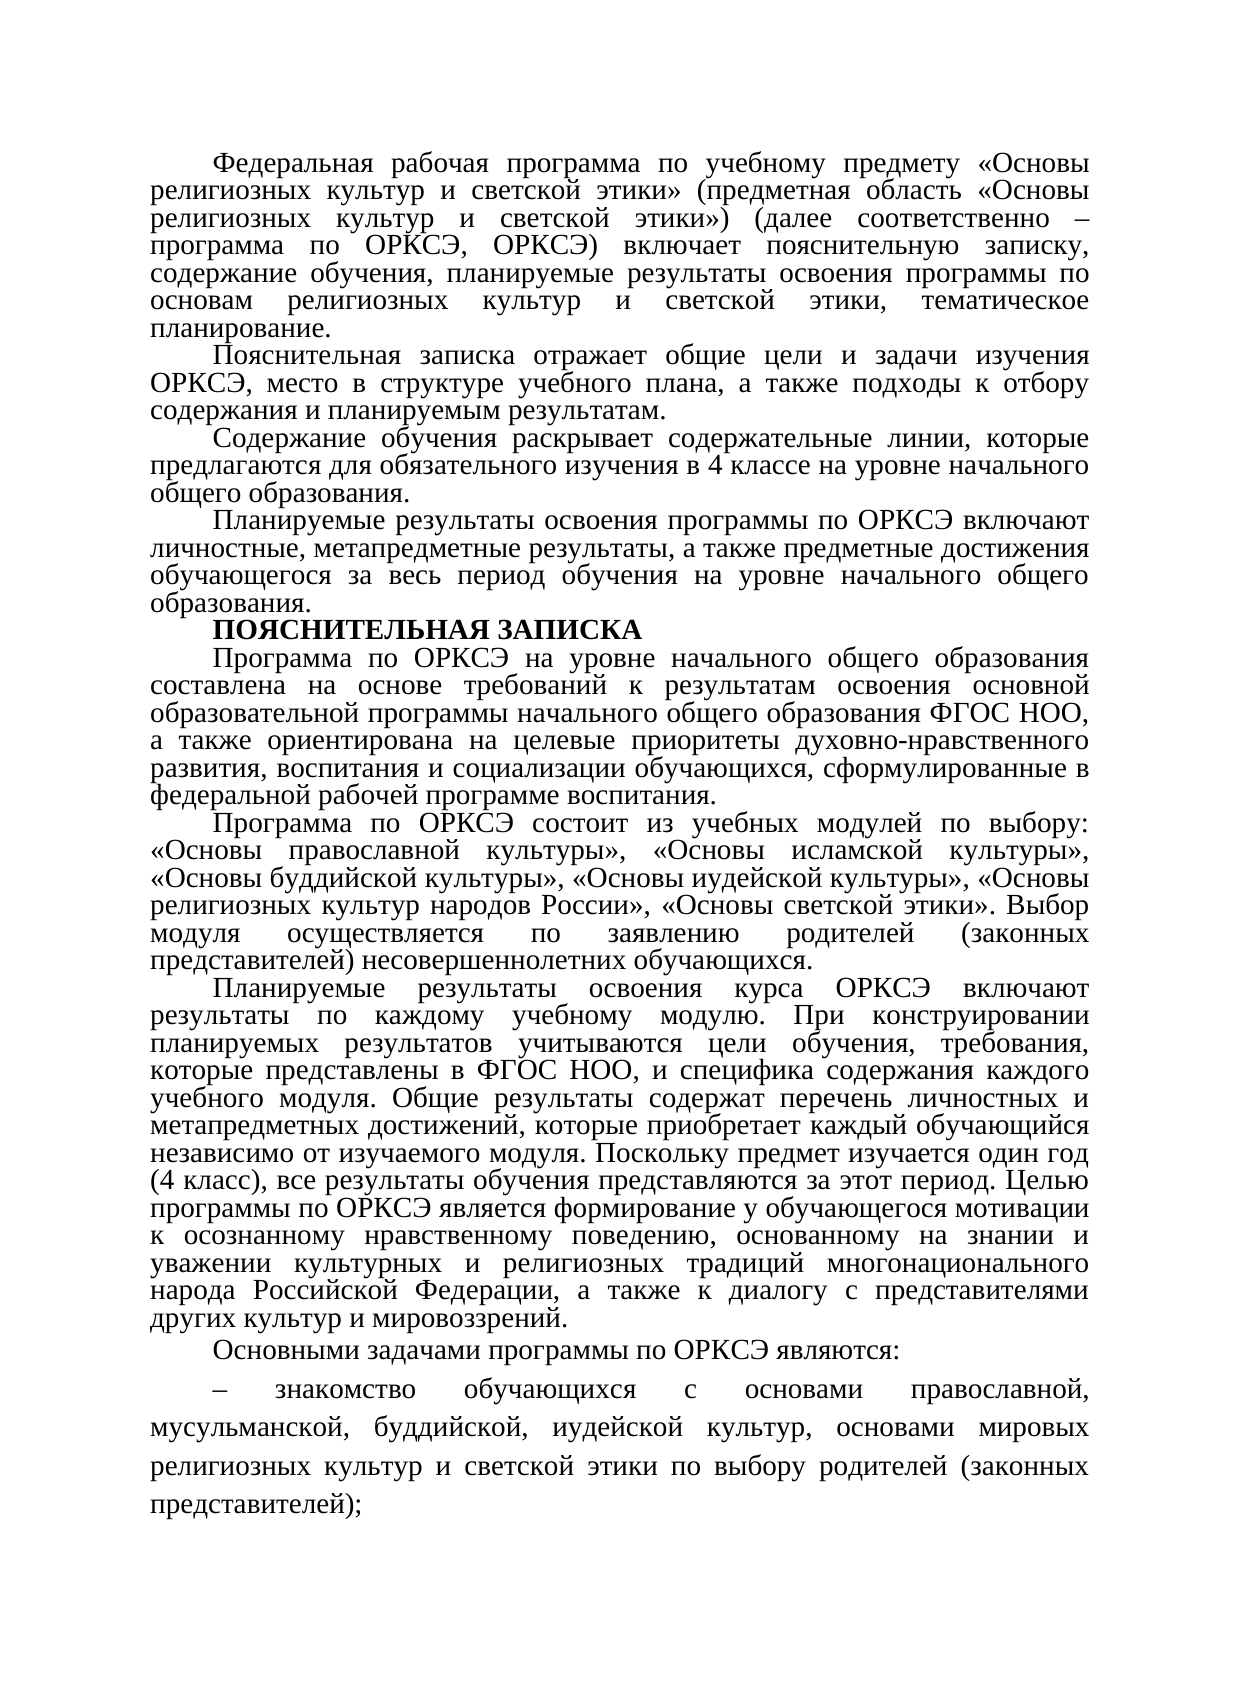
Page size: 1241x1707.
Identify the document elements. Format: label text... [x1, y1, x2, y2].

text Пояснительная записка отражает общие цели и задачи изучения ОРКСЭ, место в структуре учебного плана, а также подходы к отбору содержания и планируемым результатам. [150, 342, 1090, 425]
text Программа по ОРКСЭ состоит из учебных модулей по выбору: «Основы православной культуры», «Основы исламской культуры», «Основы буддийской культуры», «Основы иудейской культуры», «Основы религиозных культур народов России», «Основы светской этики». Выбор модуля осуществляется по заявлению родителей (законных представителей) несовершеннолетних обучающихся. [150, 810, 1090, 975]
text Федеральная рабочая программа по учебному предмету «Основы религиозных культур и светской этики» (предметная область «Основы религиозных культур и светской этики») (далее соответственно – программа по ОРКСЭ, ОРКСЭ) включает пояснительную записку, содержание обучения, планируемые результаты освоения программы по основам религиозных культур и светской этики, тематическое планирование. [150, 150, 1090, 342]
text Планируемые результаты освоения программы по ОРКСЭ включают личностные, метапредметные результаты, а также предметные достижения обучающегося за весь период обучения на уровне начального общего образования. [150, 507, 1090, 617]
text Содержание обучения раскрывает содержательные линии, которые предлагаются для обязательного изучения в 4 классе на уровне начального общего образования. [150, 425, 1090, 507]
text – знакомство обучающихся с основами православной, мусульманской, буддийской, иудейской культур, основами мировых религиозных культур и светской этики по выбору родителей (законных представителей); [150, 1371, 1090, 1520]
text Программа по ОРКСЭ на уровне начального общего образования составлена на основе требований к результатам освоения основной образовательной программы начального общего образования ФГОС НОО, а также ориентирована на целевые приоритеты духовно-нравственного развития, воспитания и социализации обучающихся, сформулированные в федеральной рабочей программе воспитания. [150, 645, 1090, 810]
text Планируемые результаты освоения курса ОРКСЭ включают результаты по каждому учебному модулю. При конструировании планируемых результатов учитываются цели обучения, требования, которые представлены в ФГОС НОО, и специфика содержания каждого учебного модуля. Общие результаты содержат перечень личностных и метапредметных достижений, которые приобретает каждый обучающийся независимо от изучаемого модуля. Поскольку предмет изучается один год (4 класс), все результаты обучения представляются за этот период. Целью программы по ОРКСЭ является формирование у обучающегося мотивации к осознанному нравственному поведению, основанному на знании и уважении культурных и религиозных традиций многонационального народа Российской Федерации, а также к диалогу с представителями других культур и мировоззрений. [150, 975, 1090, 1332]
text ПОЯСНИТЕЛЬНАЯ ЗАПИСКА [150, 617, 1090, 645]
text Основными задачами программы по ОРКСЭ являются: [150, 1332, 1090, 1366]
